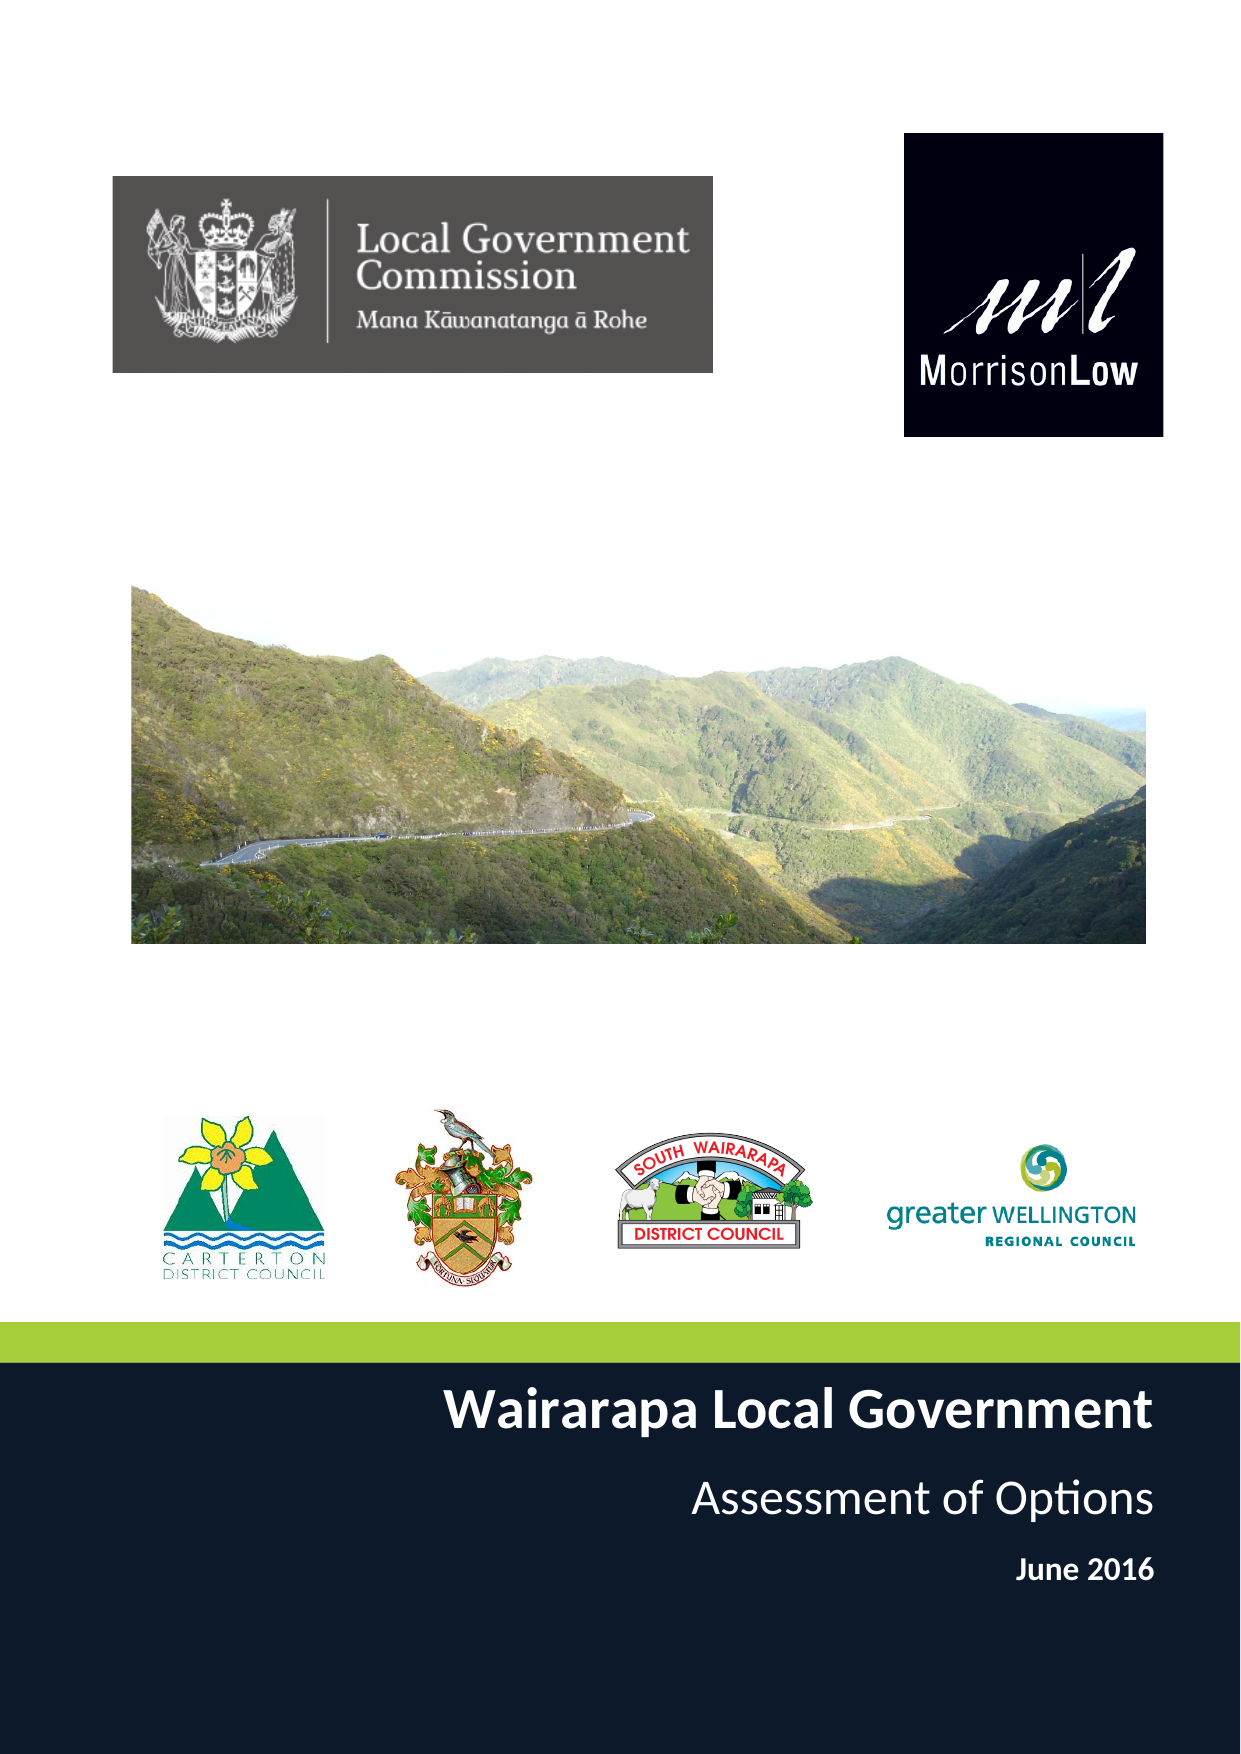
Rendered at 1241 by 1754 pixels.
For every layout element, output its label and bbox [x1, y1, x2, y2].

picture [162, 1116, 325, 1279]
picture [131, 542, 1146, 944]
picture [886, 1144, 1136, 1250]
picture [601, 1110, 818, 1285]
picture [393, 1107, 533, 1288]
picture [904, 133, 1164, 437]
